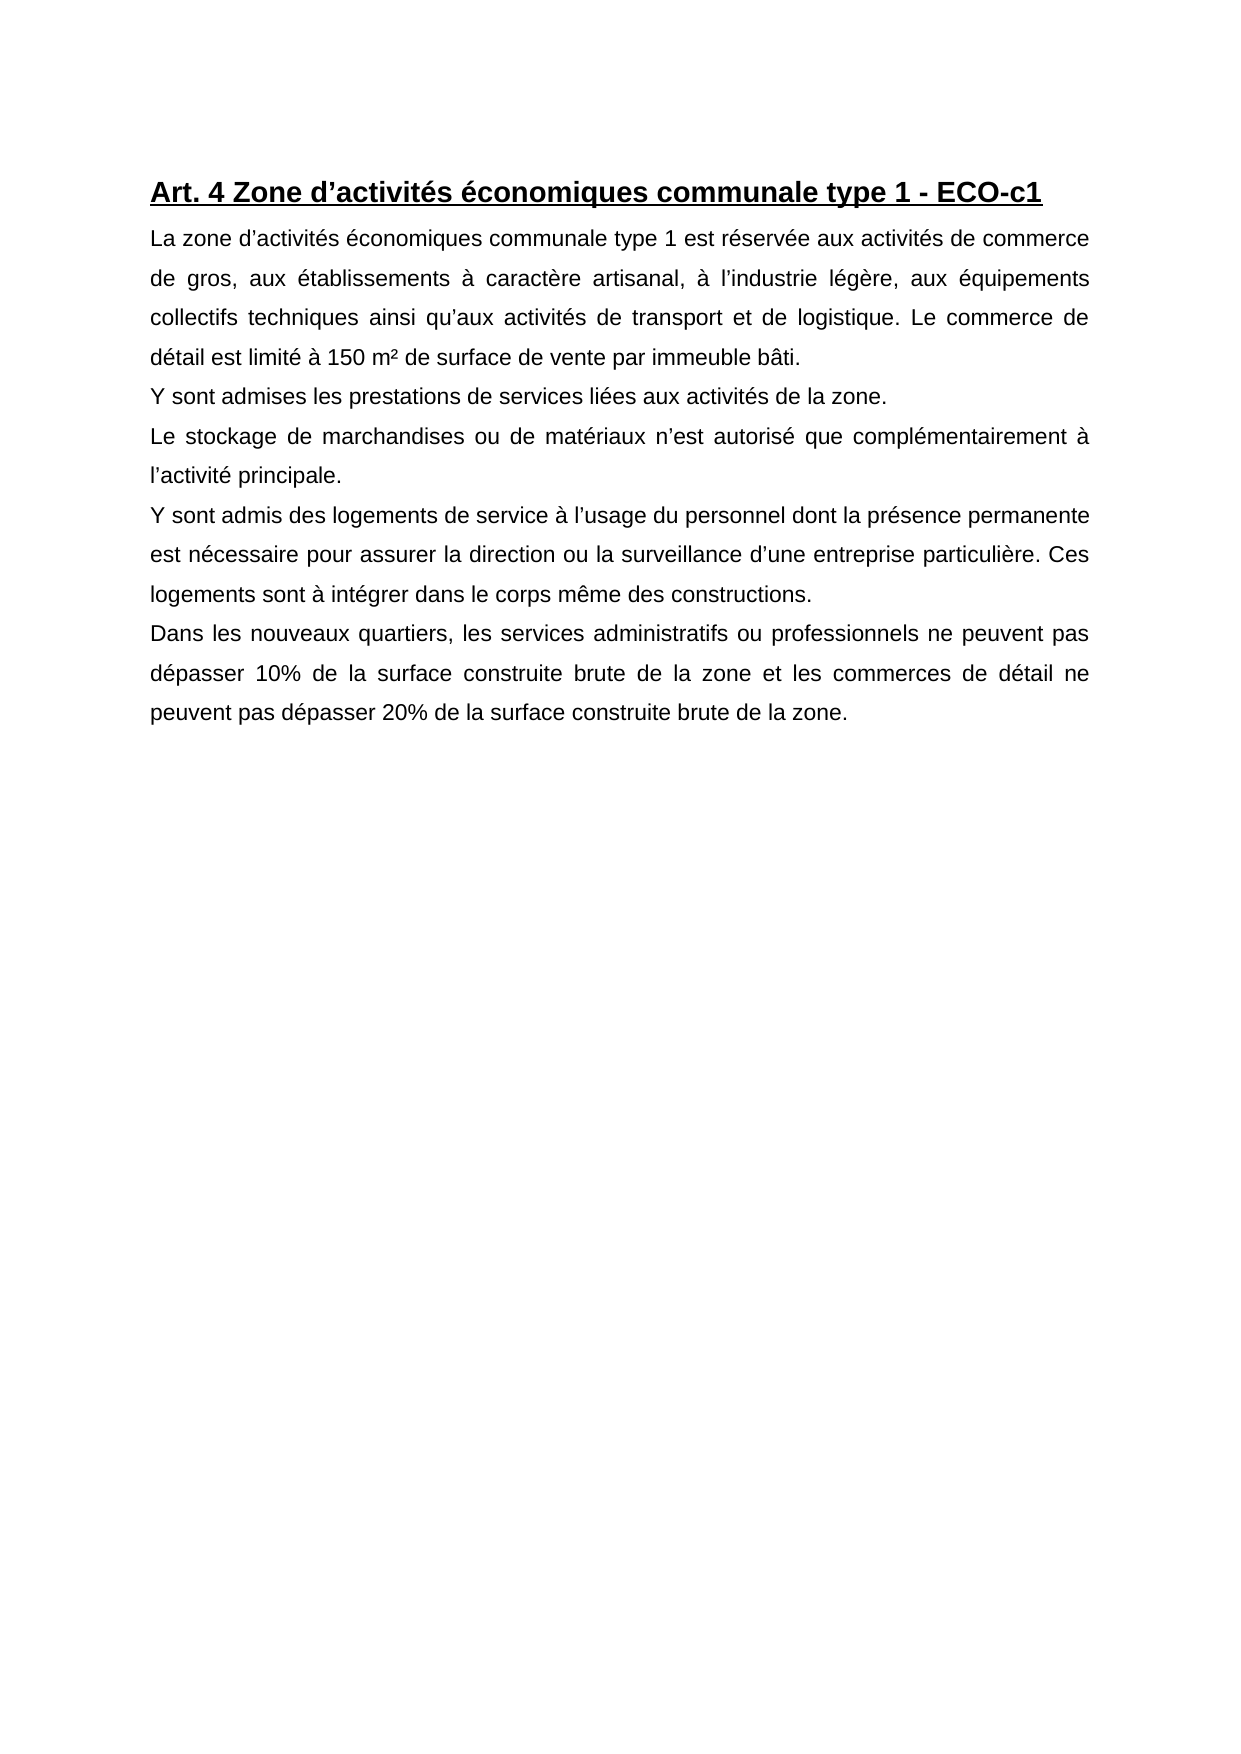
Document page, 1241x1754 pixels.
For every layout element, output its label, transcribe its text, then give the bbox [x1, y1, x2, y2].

text Y sont admis des logements de service à l’usage du personnel dont la présence permanente est nécessaire pour assurer la direction ou la surveillance d’une entreprise particulière. Ces logements sont à intégrer dans le corps même des constructions. [150, 502, 1090, 607]
text Le stockage de marchandises ou de matériaux n’est autorisé que complémentairement à l’activité principale. [150, 423, 1090, 488]
text Y sont admises les prestations de services liées aux activités de la zone. [150, 383, 1090, 409]
text Dans les nouveaux quartiers, les services administratifs ou professionnels ne peuvent pas dépasser 10% de la surface construite brute de la zone et les commerces de détail ne peuvent pas dépasser 20% de la surface construite brute de la zone. [150, 620, 1090, 725]
text La zone d’activités économiques communale type 1 est réservée aux activités de commerce de gros, aux établissements à caractère artisanal, à l’industrie légère, aux équipements collectifs techniques ainsi qu’aux activités de transport et de logistique. Le commerce de détail est limité à 150 m² de surface de vente par immeuble bâti. [150, 225, 1090, 370]
subtitle Art. 4 Zone d’activités économiques communale type 1 - ECO-c1 [150, 175, 1090, 208]
